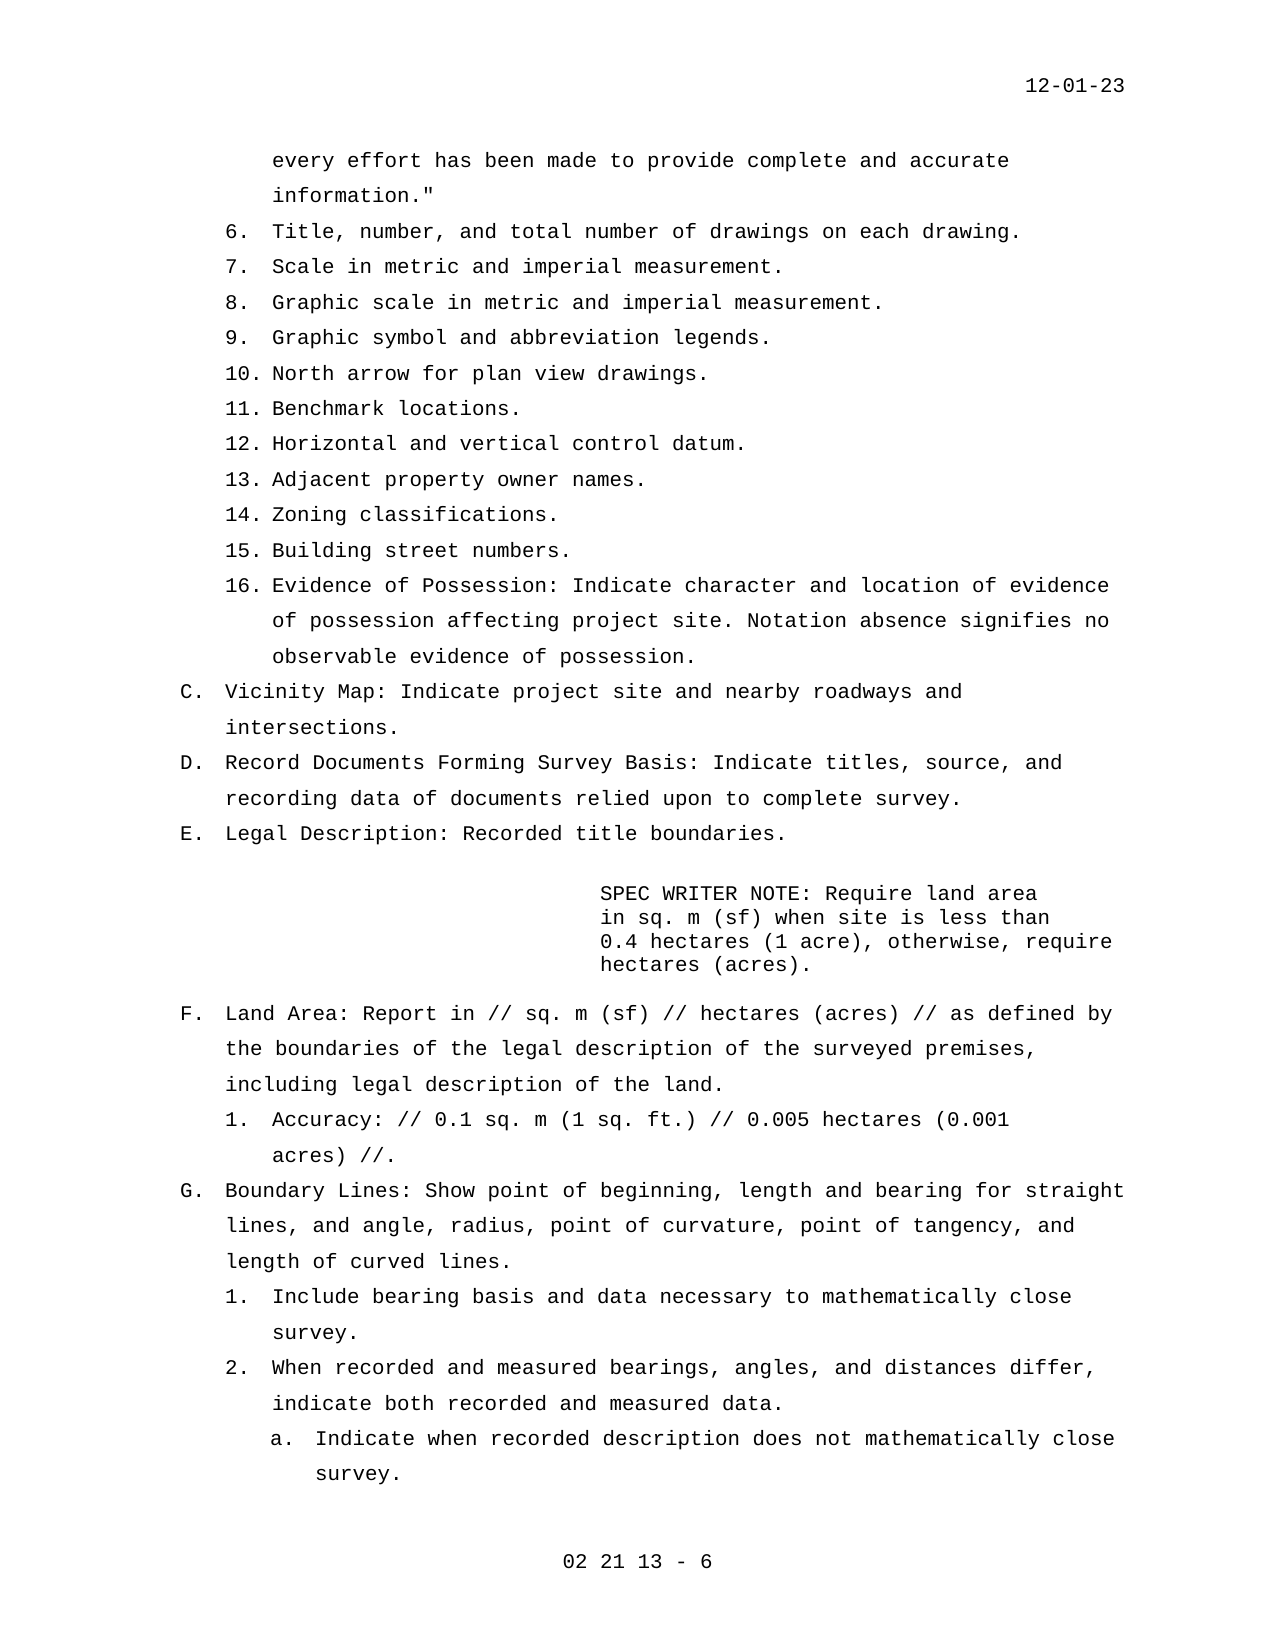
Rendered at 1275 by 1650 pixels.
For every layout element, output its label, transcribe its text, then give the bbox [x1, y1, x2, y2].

text Legal Description: Recorded title boundaries. [180, 823, 1125, 847]
text Include bearing basis and data necessary to mathematically close survey. [225, 1286, 1125, 1345]
text North arrow for plan view drawings. [225, 362, 1125, 386]
text Indicate when recorded description does not mathematically close survey. [270, 1428, 1125, 1487]
text Benchmark locations. [225, 398, 1125, 422]
text Horizontal and vertical control datum. [225, 433, 1125, 457]
text SPEC WRITER NOTE: Require land area in sq. m (sf) when site is less than 0.4 hectares (1 acre), otherwise, require hectares (acres). [600, 883, 1125, 978]
text Accuracy: // 0.1 sq. m (1 sq. ft.) // 0.005 hectares (0.001 acres) //. [225, 1109, 1125, 1168]
text Graphic scale in metric and imperial measurement. [225, 292, 1125, 315]
text Evidence of Possession: Indicate character and location of evidence of possession affecting project site. Notation absence signifies no observable evidence of possession. [225, 575, 1125, 669]
text Boundary Lines: Show point of beginning, length and bearing for straight lines, and angle, radius, point of curvature, point of tangency, and length of curved lines. [180, 1180, 1125, 1274]
text Building street numbers. [225, 539, 1125, 563]
text Land Area: Report in // sq. m (sf) // hectares (acres) // as defined by the boundaries of the legal description of the surveyed premises, including legal description of the land. [180, 1003, 1125, 1097]
text Vicinity Map: Indicate project site and nearby roadways and intersections. [180, 681, 1125, 740]
text Graphic symbol and abbreviation legends. [225, 327, 1125, 351]
text Scale in metric and imperial measurement. [225, 256, 1125, 280]
text Title, number, and total number of drawings on each drawing. [225, 221, 1125, 244]
text When recorded and measured bearings, angles, and distances differ, indicate both recorded and measured data. [225, 1357, 1125, 1416]
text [225, 150, 1125, 209]
text Zoning classifications. [225, 504, 1125, 528]
text Record Documents Forming Survey Basis: Indicate titles, source, and recording data of documents relied upon to complete survey. [180, 752, 1125, 811]
text Adjacent property owner names. [225, 469, 1125, 492]
